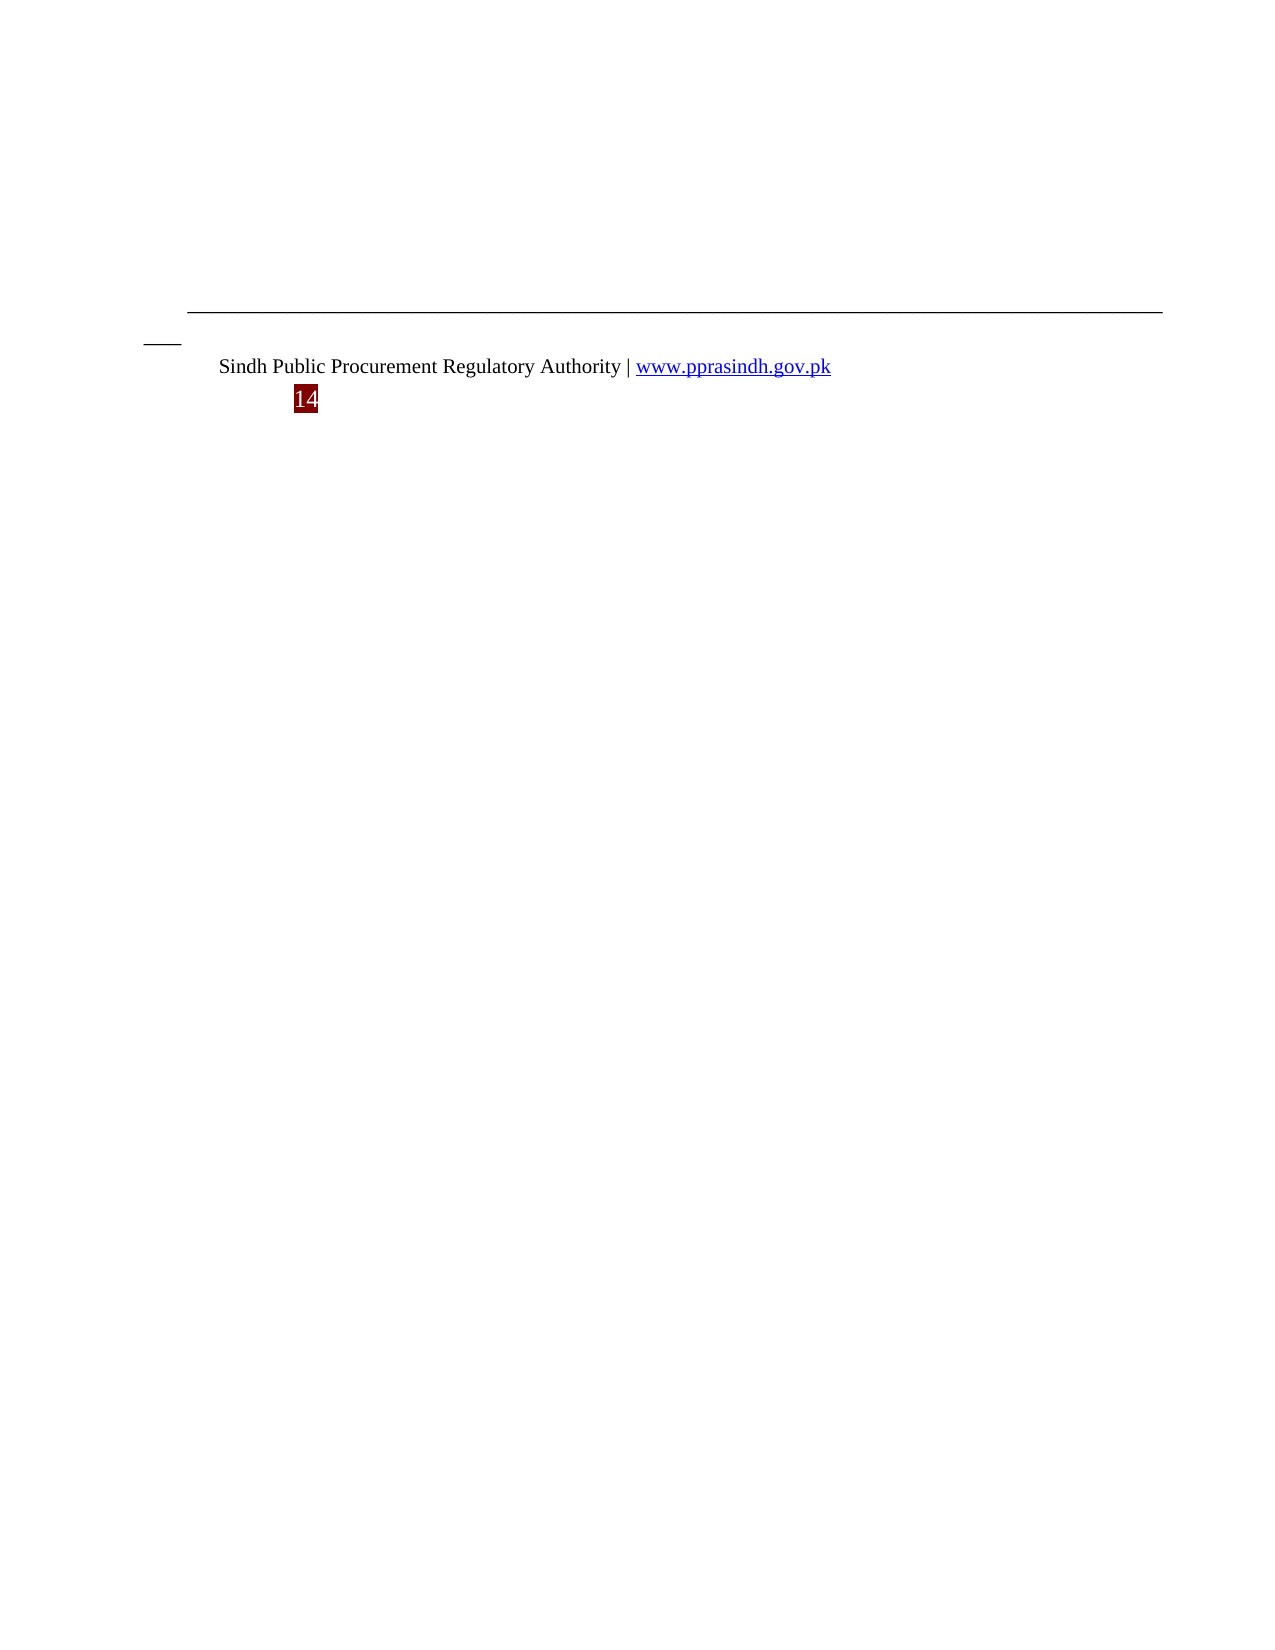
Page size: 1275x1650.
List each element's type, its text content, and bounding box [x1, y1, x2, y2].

text Sindh Public Procurement Regulatory Authority | www.pprasindh.gov.pk 14 [218, 350, 1169, 415]
text _________________________________________________________________________________ [143, 285, 1169, 350]
